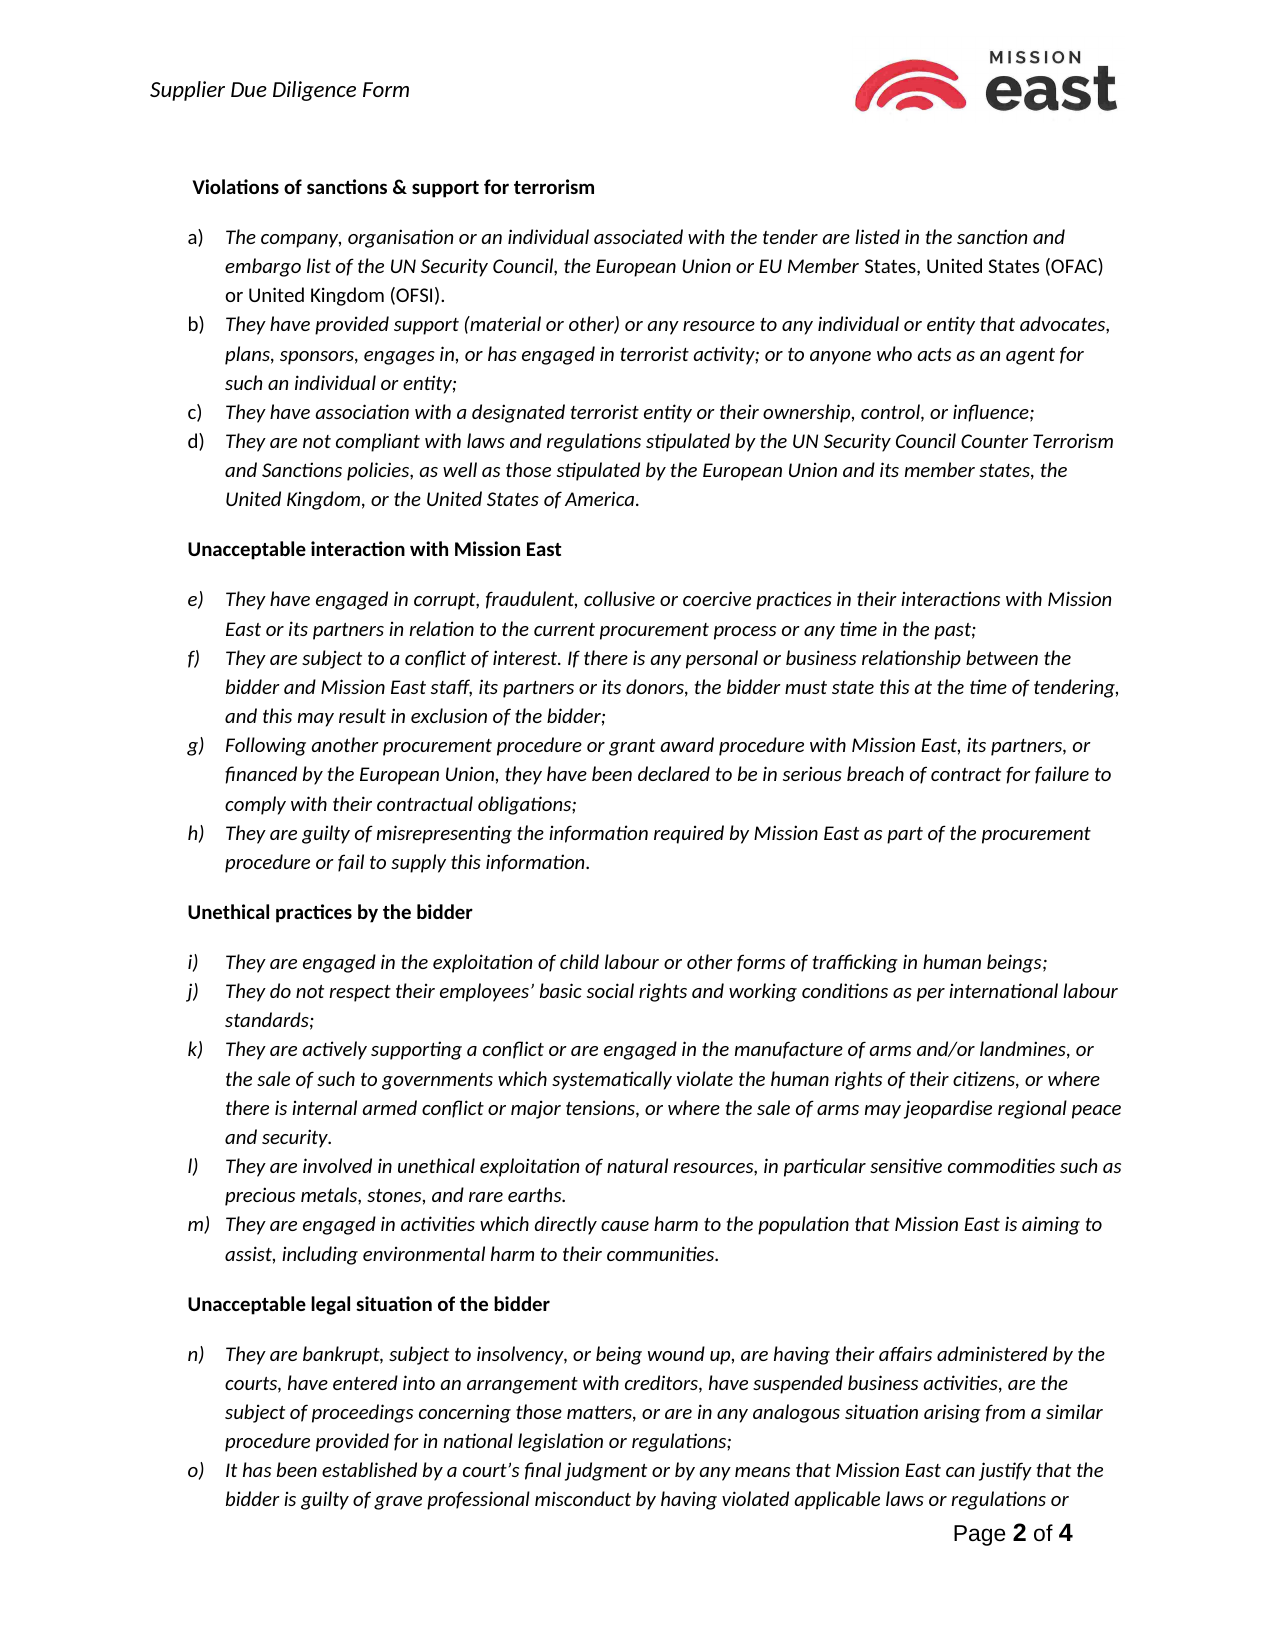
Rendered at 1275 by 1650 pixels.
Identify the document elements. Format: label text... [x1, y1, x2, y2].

list They are engaged in the exploitation of child labour or other forms of trafficking in human beings; [187, 949, 1125, 974]
list The company, organisation or an individual associated with the tender are listed in the sanction and embargo list of the UN Security Council, the European Union or EU Member States, United States (OFAC) or United Kingdom (OFSI). [187, 224, 1125, 308]
list They are actively supporting a conflict or are engaged in the manufacture of arms and/or landmines, or the sale of such to governments which systematically violate the human rights of their citizens, or where there is internal armed conflict or major tensions, or where the sale of arms may jeopardise regional peace and security. [187, 1037, 1125, 1149]
text Unethical practices by the bidder [187, 899, 1125, 924]
list They have association with a designated terrorist entity or their ownership, control, or influence; [187, 399, 1125, 424]
list They have engaged in corrupt, fraudulent, collusive or coercive practices in their interactions with Mission East or its partners in relation to the current procurement process or any time in the past; [187, 587, 1125, 641]
list They are guilty of misrepresenting the information required by Mission East as part of the procurement procedure or fail to supply this information. [187, 820, 1125, 874]
picture [852, 36, 1125, 123]
list They are subject to a conflict of interest. If there is any personal or business relationship between the bidder and Mission East staff, its partners or its donors, the bidder must state this at the time of tendering, and this may result in exclusion of the bidder; [187, 645, 1125, 729]
list They do not respect their employees’ basic social rights and working conditions as per international labour standards; [187, 978, 1125, 1033]
list They are involved in unethical exploitation of natural resources, in particular sensitive commodities such as precious metals, stones, and rare earths. [187, 1153, 1125, 1208]
text Unacceptable legal situation of the bidder [187, 1291, 1125, 1316]
list They have provided support (material or other) or any resource to any individual or entity that advocates, plans, sponsors, engages in, or has engaged in terrorist activity; or to anyone who acts as an agent for such an individual or entity; [187, 312, 1125, 395]
list They are bankrupt, subject to insolvency, or being wound up, are having their affairs administered by the courts, have entered into an arrangement with creditors, have suspended business activities, are the subject of proceedings concerning those matters, or are in any analogous situation arising from a similar procedure provided for in national legislation or regulations; [187, 1341, 1125, 1454]
list Following another procurement procedure or grant award procedure with Mission East, its partners, or financed by the European Union, they have been declared to be in serious breach of contract for failure to comply with their contractual obligations; [187, 732, 1125, 816]
text Unacceptable interaction with Mission East [187, 537, 1125, 562]
text Violations of sanctions & support for terrorism [187, 174, 1125, 199]
list They are engaged in activities which directly cause harm to the population that Mission East is aiming to assist, including environmental harm to their communities. [187, 1212, 1125, 1266]
list They are not compliant with laws and regulations stipulated by the UN Security Council Counter Terrorism and Sanctions policies, as well as those stipulated by the European Union and its member states, the United Kingdom, or the United States of America. [187, 428, 1125, 512]
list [187, 1457, 1125, 1512]
